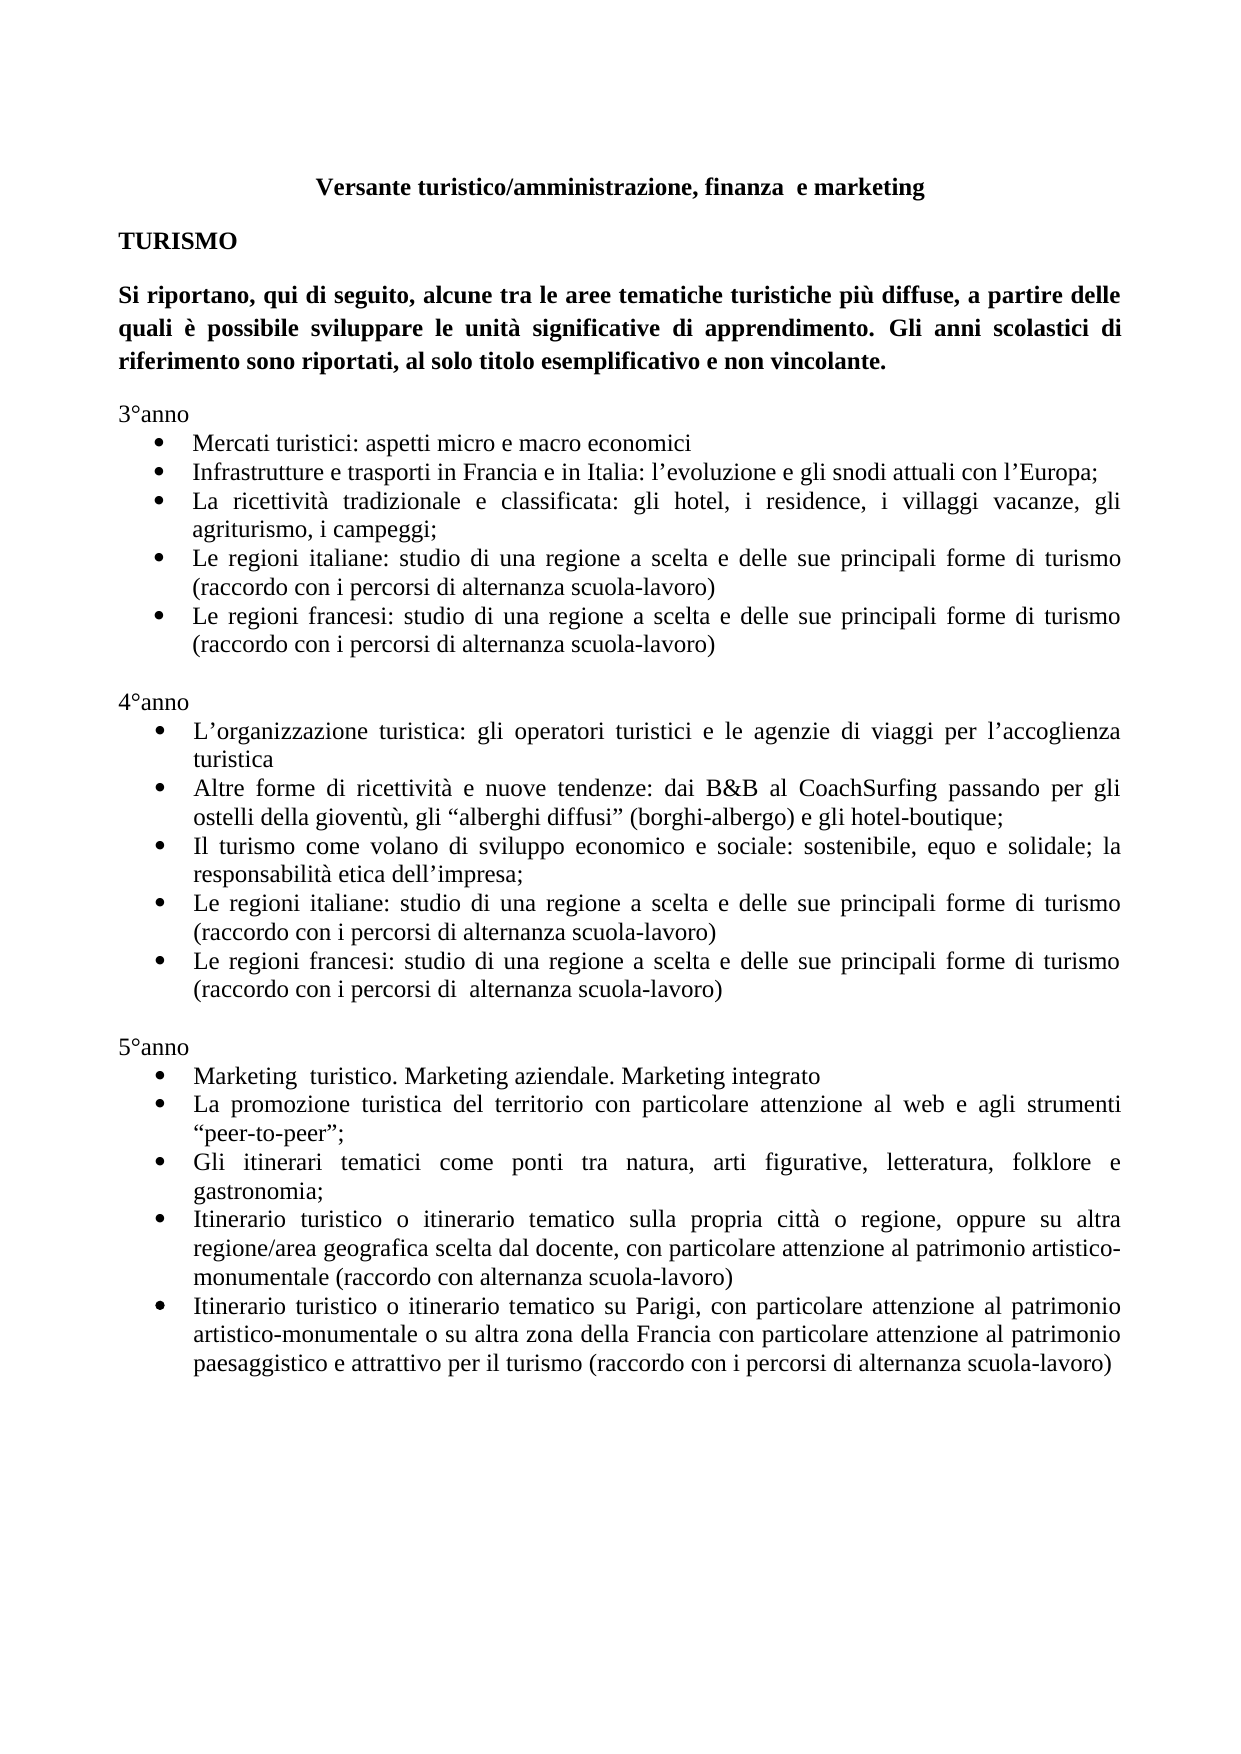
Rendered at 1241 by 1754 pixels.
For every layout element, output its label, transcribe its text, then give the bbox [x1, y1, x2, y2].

list Le regioni italiane: studio di una regione a scelta e delle sue principali forme di turismo (raccordo con i percorsi di alternanza scuola-lavoro) [154, 543, 1122, 601]
list Itinerario turistico o itinerario tematico sulla propria città o regione, oppure su altra regione/area geografica scelta dal docente, con particolare attenzione al patrimonio artistico-monumentale (raccordo con alternanza scuola-lavoro) [156, 1204, 1122, 1291]
text 5°anno [118, 1032, 1122, 1061]
text 4°anno [118, 687, 1122, 716]
list Le regioni francesi: studio di una regione a scelta e delle sue principali forme di turismo (raccordo con i percorsi di alternanza scuola-lavoro) [156, 946, 1122, 1003]
list Le regioni italiane: studio di una regione a scelta e delle sue principali forme di turismo (raccordo con i percorsi di alternanza scuola-lavoro) [156, 888, 1122, 946]
list La ricettività tradizionale e classificata: gli hotel, i residence, i villaggi vacanze, gli agriturismo, i campeggi; [154, 486, 1122, 543]
list L’organizzazione turistica: gli operatori turistici e le agenzie di viaggi per l’accoglienza turistica [156, 716, 1122, 773]
list Altre forme di ricettività e nuove tendenze: dai B&B al CoachSurfing passando per gli ostelli della gioventù, gli “alberghi diffusi” (borghi-albergo) e gli hotel-boutique; [156, 773, 1122, 831]
list Gli itinerari tematici come ponti tra natura, arti figurative, letteratura, folklore e gastronomia; [156, 1147, 1122, 1204]
list Le regioni francesi: studio di una regione a scelta e delle sue principali forme di turismo (raccordo con i percorsi di alternanza scuola-lavoro) [154, 601, 1122, 658]
text Versante turistico/amministrazione, finanza e marketing [118, 172, 1122, 201]
list Marketing turistico. Marketing aziendale. Marketing integrato [156, 1061, 1122, 1089]
text TURISMO [118, 226, 1122, 254]
text Si riportano, qui di seguito, alcune tra le aree tematiche turistiche più diffuse, a partire delle quali è possibile sviluppare le unità significative di apprendimento. Gli anni scolastici di riferimento sono riportati, al solo titolo esemplificativo e non vincolante. [118, 280, 1122, 374]
list Itinerario turistico o itinerario tematico su Parigi, con particolare attenzione al patrimonio artistico-monumentale o su altra zona della Francia con particolare attenzione al patrimonio paesaggistico e attrattivo per il turismo (raccordo con i percorsi di alternanza scuola-lavoro) [156, 1291, 1122, 1377]
list Infrastrutture e trasporti in Francia e in Italia: l’evoluzione e gli snodi attuali con l’Europa; [154, 457, 1122, 486]
list Mercati turistici: aspetti micro e macro economici [154, 428, 1122, 457]
list Il turismo come volano di sviluppo economico e sociale: sostenibile, equo e solidale; la responsabilità etica dell’impresa; [156, 831, 1122, 888]
list La promozione turistica del territorio con particolare attenzione al web e agli strumenti “peer-to-peer”; [156, 1089, 1122, 1147]
text 3°anno [118, 399, 1122, 428]
